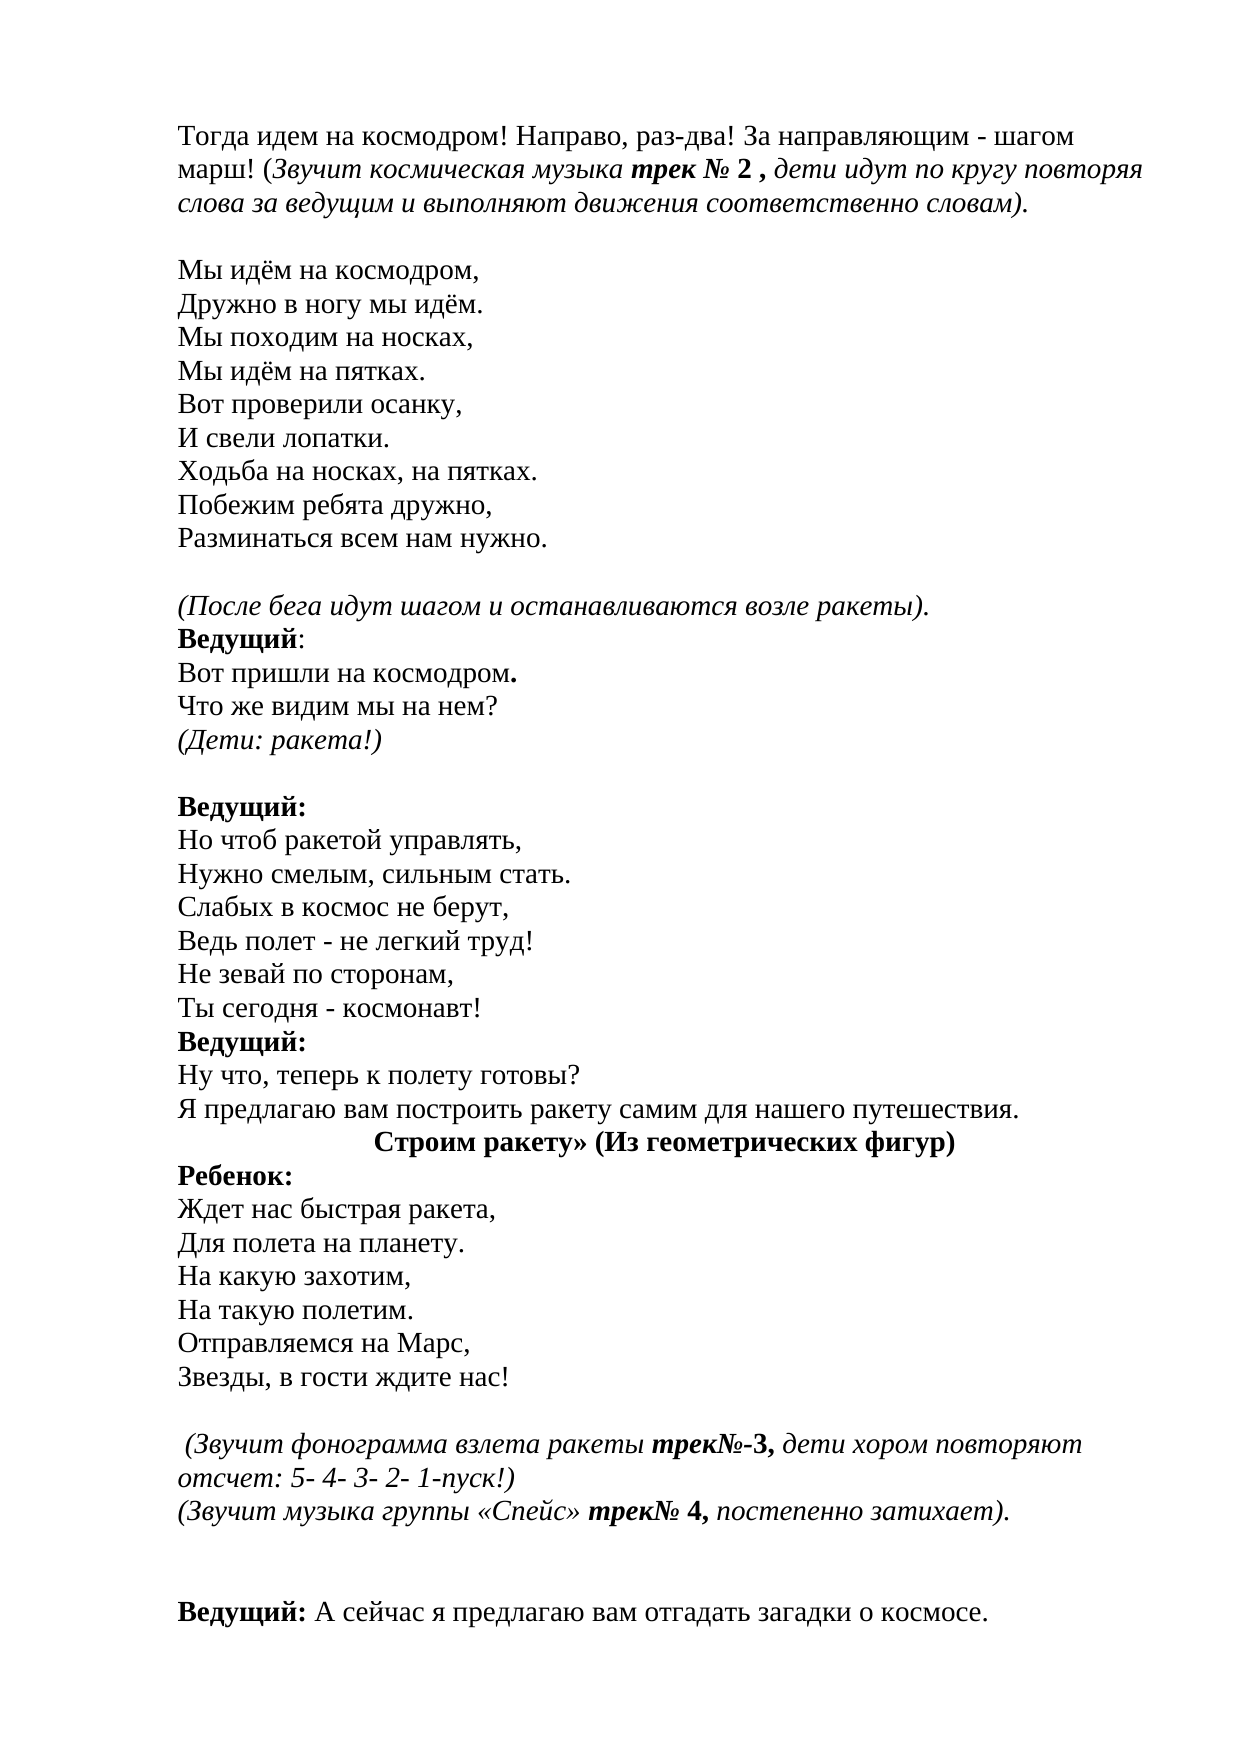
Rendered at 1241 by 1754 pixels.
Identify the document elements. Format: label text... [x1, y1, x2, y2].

text Тогда идем на космодром! Направо, раз-два! За направляющим - шагом марш! (Звучит космическая музыка трек № 2 , дети идут по кругу повторяя слова за ведущим и выполняют движения соответственно словам). [177, 118, 1152, 219]
text Ведущий: А сейчас я предлагаю вам отгадать загадки о космосе. [177, 1594, 1152, 1627]
text (Звучит фонограмма взлета ракеты трек№-3, дети хором повторяют отсчет: 5- 4- 3- 2- 1-пуск!) [177, 1426, 1152, 1493]
text Ведущий: [177, 789, 1152, 822]
text (После бега идут шагом и останавливаются возле ракеты). [177, 588, 1152, 621]
text Ну что, теперь к полету готовы? [177, 1057, 1152, 1091]
text Вот пришли на космодром. [177, 655, 1152, 688]
text Я предлагаю вам построить ракету самим для нашего путешествия. [177, 1091, 1152, 1124]
text Ждет нас быстрая ракета, Для полета на планету. На какую захотим, На такую полетим. Отправляемся на Марс, Звезды, в гости ждите нас! [177, 1191, 1152, 1393]
text (Звучит музыка группы «Спейс» трек№ 4, постепенно затихает). [177, 1493, 1152, 1527]
text Мы походим на носках, Мы идём на пятках. Вот проверили осанку, И свели лопатки. Ходьба на носках, на пятках. Побежим ребята дружно, Разминаться всем нам нужно. [177, 319, 1152, 554]
text Мы идём на космодром, Дружно в ногу мы идём. [177, 252, 1152, 319]
text (Дети: ракета!) [177, 722, 1152, 755]
text Ребенок: [177, 1158, 1152, 1191]
text Ведущий: [177, 621, 1152, 655]
text Строим ракету» (Из геометрических фигур) [177, 1124, 1152, 1158]
text Ведущий: [177, 1024, 1152, 1057]
text Что же видим мы на нем? [177, 688, 1152, 722]
text Но чтоб ракетой управлять, Нужно смелым, сильным стать. Слабых в космос не берут, Ведь полет - не легкий труд! Не зевай по сторонам, Ты сегодня - космонавт! [177, 822, 1152, 1024]
